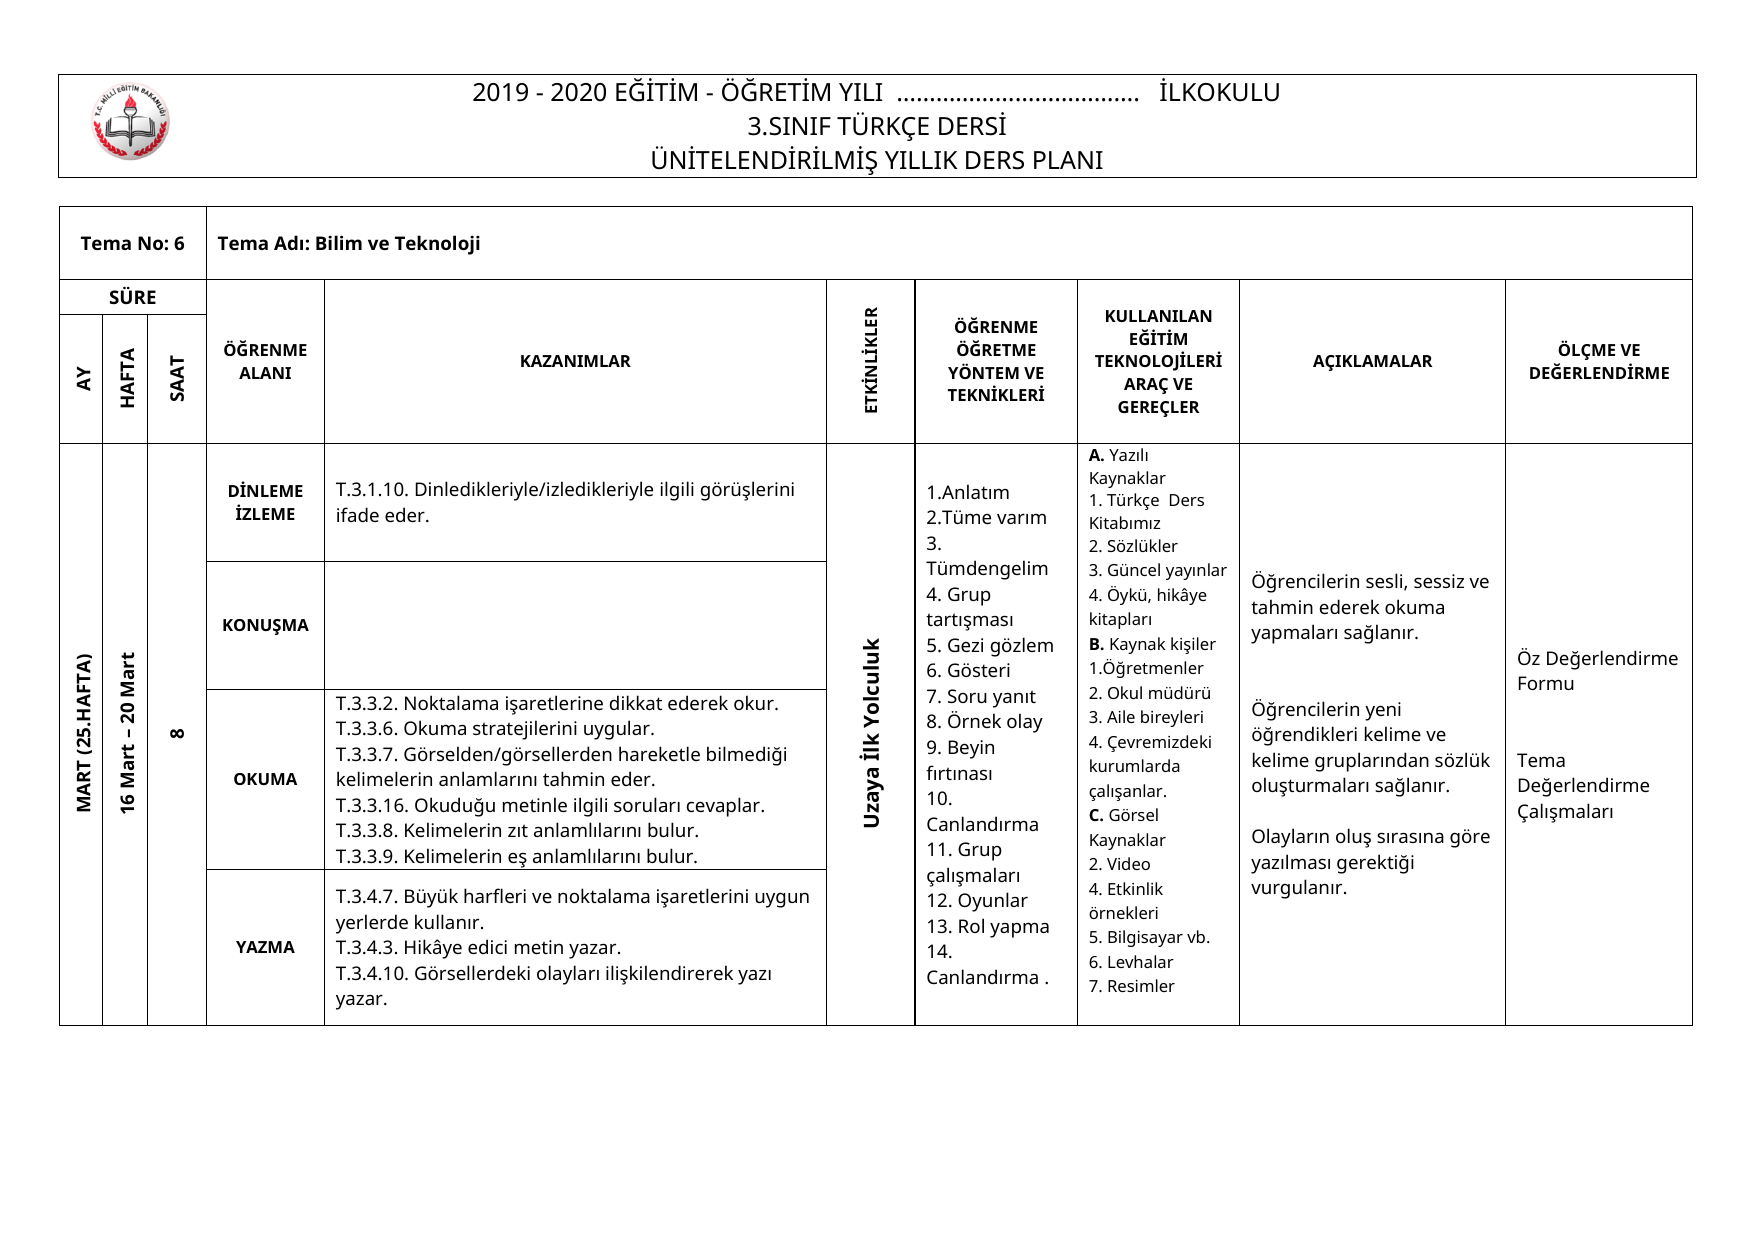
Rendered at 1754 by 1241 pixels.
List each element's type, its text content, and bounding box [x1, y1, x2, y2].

table_cell [325, 562, 826, 689]
table_cell ETKİNLİKLER [827, 280, 914, 443]
table_header Tema No: 6 [60, 207, 206, 279]
table_cell DİNLEME İZLEME [207, 444, 324, 561]
table_cell ÖĞRENME ALANI [207, 280, 324, 443]
table_cell Uzaya İlk Yolculuk [827, 444, 914, 1025]
table_cell Öğrencilerin sesli, sessiz ve tahmin ederek okuma yapmaları sağlanır. Öğrencilerin yeni öğrendikleri kelime ve kelime gruplarından sözlük oluşturmaları sağlanır. Olayların oluş sırasına göre yazılması gerektiği vurgulanır. [1240, 444, 1505, 1025]
table_header Tema Adı: Bilim ve Teknoloji [207, 207, 1692, 279]
table_cell AÇIKLAMALAR [1240, 280, 1505, 443]
table_cell MART (25.HAFTA) [60, 444, 102, 1025]
table_cell OKUMA [207, 690, 324, 869]
table_cell HAFTA [103, 315, 147, 443]
table_cell T.3.4.7. Büyük harfleri ve noktalama işaretlerini uygun yerlerde kullanır. T.3.4.3. Hikâye edici metin yazar. T.3.4.10. Görsellerdeki olayları ilişkilendirerek yazı yazar. [325, 870, 826, 1025]
table_cell AY [60, 315, 102, 443]
table_cell KULLANILAN EĞİTİM TEKNOLOJİLERİ ARAÇ VE GEREÇLER [1078, 280, 1239, 443]
table_cell T.3.1.10. Dinledikleriyle/izledikleriyle ilgili görüşlerini ifade eder. [325, 444, 826, 561]
table_cell KONUŞMA [207, 562, 324, 689]
table_cell ÖĞRENME ÖĞRETME YÖNTEM VE TEKNİKLERİ [916, 280, 1077, 443]
table_cell A. Yazılı Kaynaklar 1. Türkçe Ders Kitabımız 2. Sözlükler 3. Güncel yayınlar 4. Öykü, hikâye kitapları B. Kaynak kişiler 1.Öğretmenler 2. Okul müdürü 3. Aile bireyleri 4. Çevremizdeki kurumlarda çalışanlar. C. Görsel Kaynaklar 2. Video 4. Etkinlik örnekleri 5. Bilgisayar vb. 6. Levhalar 7. Resimler [1078, 444, 1239, 1025]
table_cell SÜRE [60, 280, 206, 314]
picture [85, 77, 175, 167]
table_cell SAAT [148, 315, 206, 443]
table_cell 16 Mart – 20 Mart [103, 444, 147, 1025]
table_cell Öz Değerlendirme Formu Tema Değerlendirme Çalışmaları [1506, 444, 1692, 1025]
table_cell KAZANIMLAR [325, 280, 826, 443]
table_cell YAZMA [207, 870, 324, 1025]
table_cell 1.Anlatım 2.Tüme varım 3. Tümdengelim 4. Grup tartışması 5. Gezi gözlem 6. Gösteri 7. Soru yanıt 8. Örnek olay 9. Beyin fırtınası 10. Canlandırma 11. Grup çalışmaları 12. Oyunlar 13. Rol yapma 14. Canlandırma . [916, 444, 1077, 1025]
table_cell T.3.3.2. Noktalama işaretlerine dikkat ederek okur. T.3.3.6. Okuma stratejilerini uygular. T.3.3.7. Görselden/görsellerden hareketle bilmediği kelimelerin anlamlarını tahmin eder. T.3.3.16. Okuduğu metinle ilgili soruları cevaplar. T.3.3.8. Kelimelerin zıt anlamlılarını bulur. T.3.3.9. Kelimelerin eş anlamlılarını bulur. [325, 690, 826, 869]
table_cell ÖLÇME VE DEĞERLENDİRME [1506, 280, 1692, 443]
table_cell 8 [148, 444, 206, 1025]
